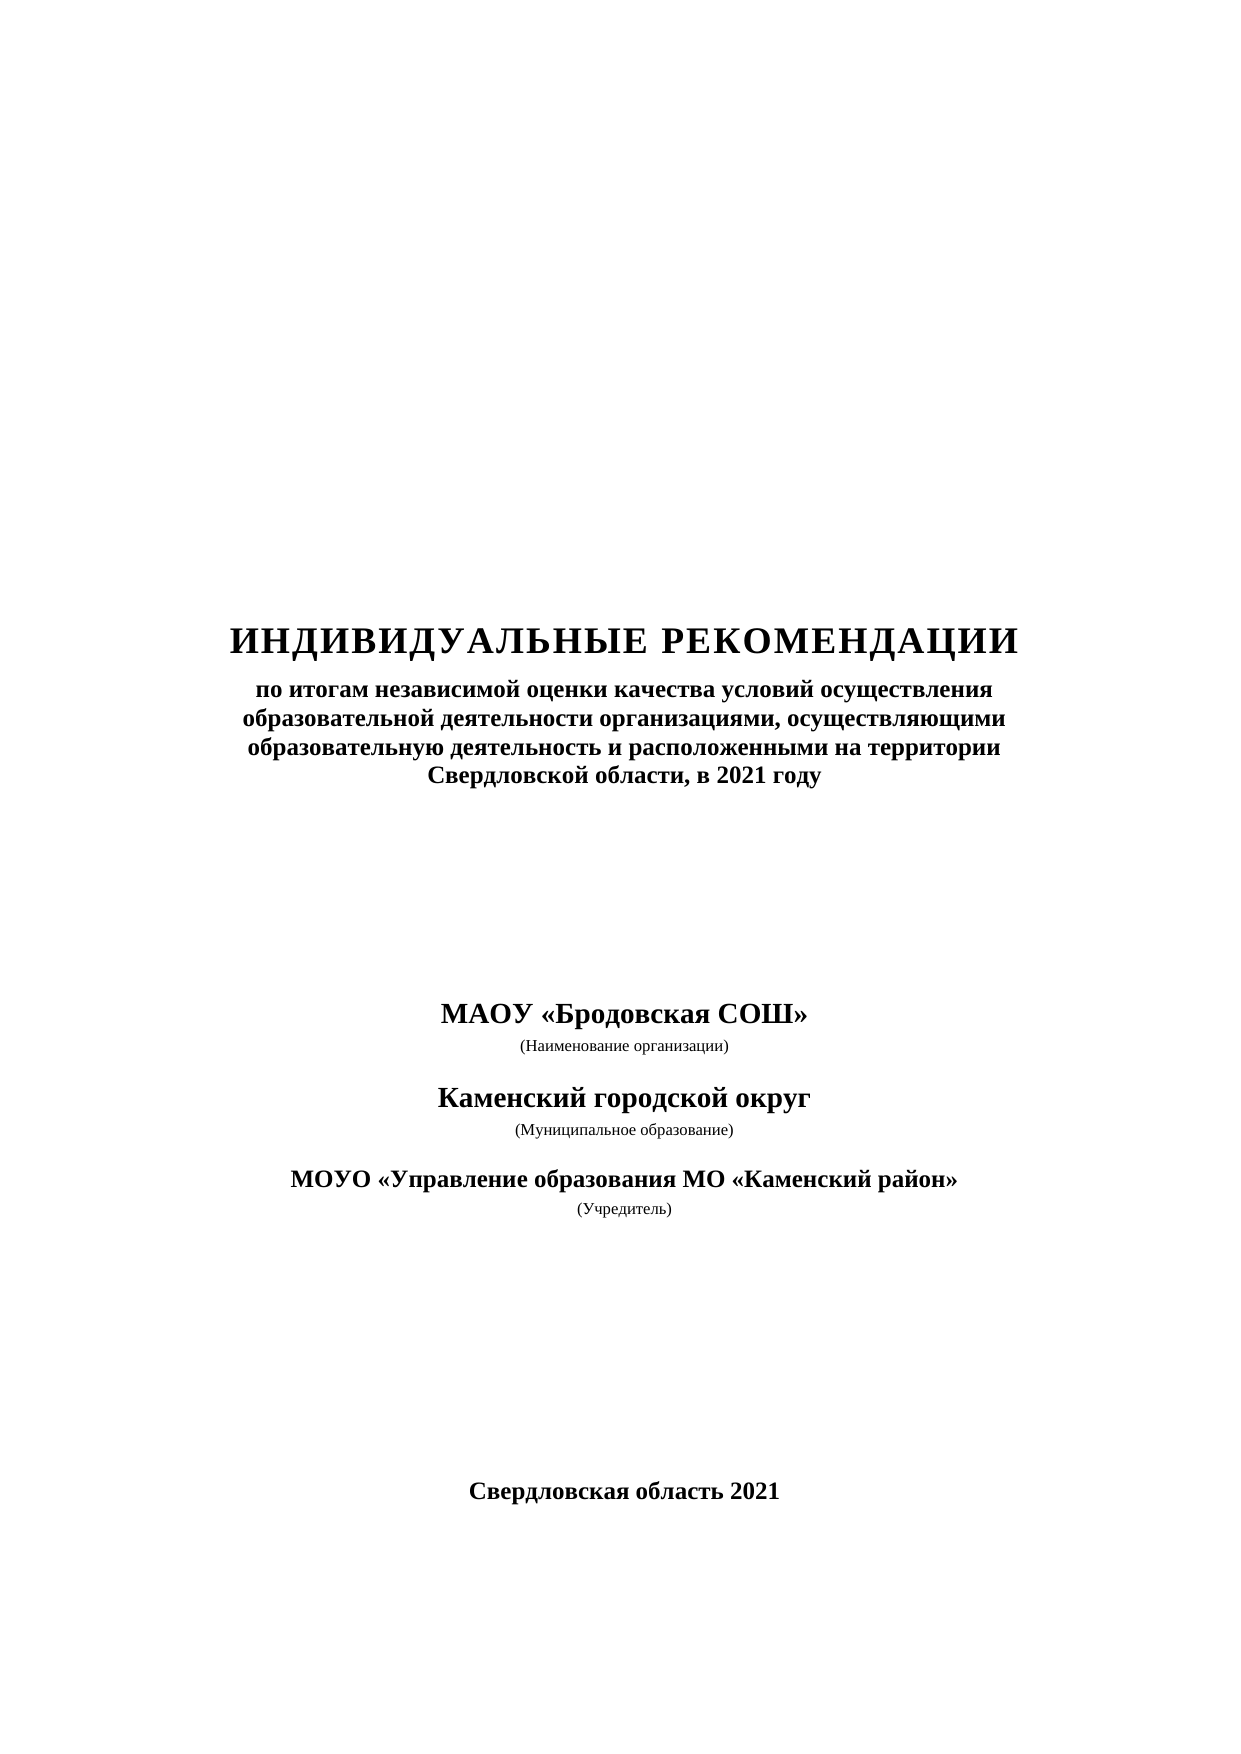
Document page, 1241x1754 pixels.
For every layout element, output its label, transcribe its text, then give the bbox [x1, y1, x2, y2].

text Свердловская область 2021 [177, 1476, 1071, 1505]
text Каменский городской округ [177, 1080, 1071, 1114]
text МОУО «Управление образования МО «Каменский район» [177, 1164, 1071, 1193]
text по итогам независимой оценки качества условий осуществления образовательной деятельности организациями, осуществляющими образовательную деятельность и расположенными на территории Свердловской области, в 2021 году [177, 674, 1071, 789]
text (Муниципальное образование) [177, 1120, 1071, 1139]
text (Учредитель) [177, 1199, 1071, 1218]
text ИНДИВИДУАЛЬНЫЕ РЕКОМЕНДАЦИИ [177, 619, 1071, 662]
text МАОУ «Бродовская СОШ» [177, 996, 1071, 1030]
text (Наименование организации) [177, 1036, 1071, 1055]
